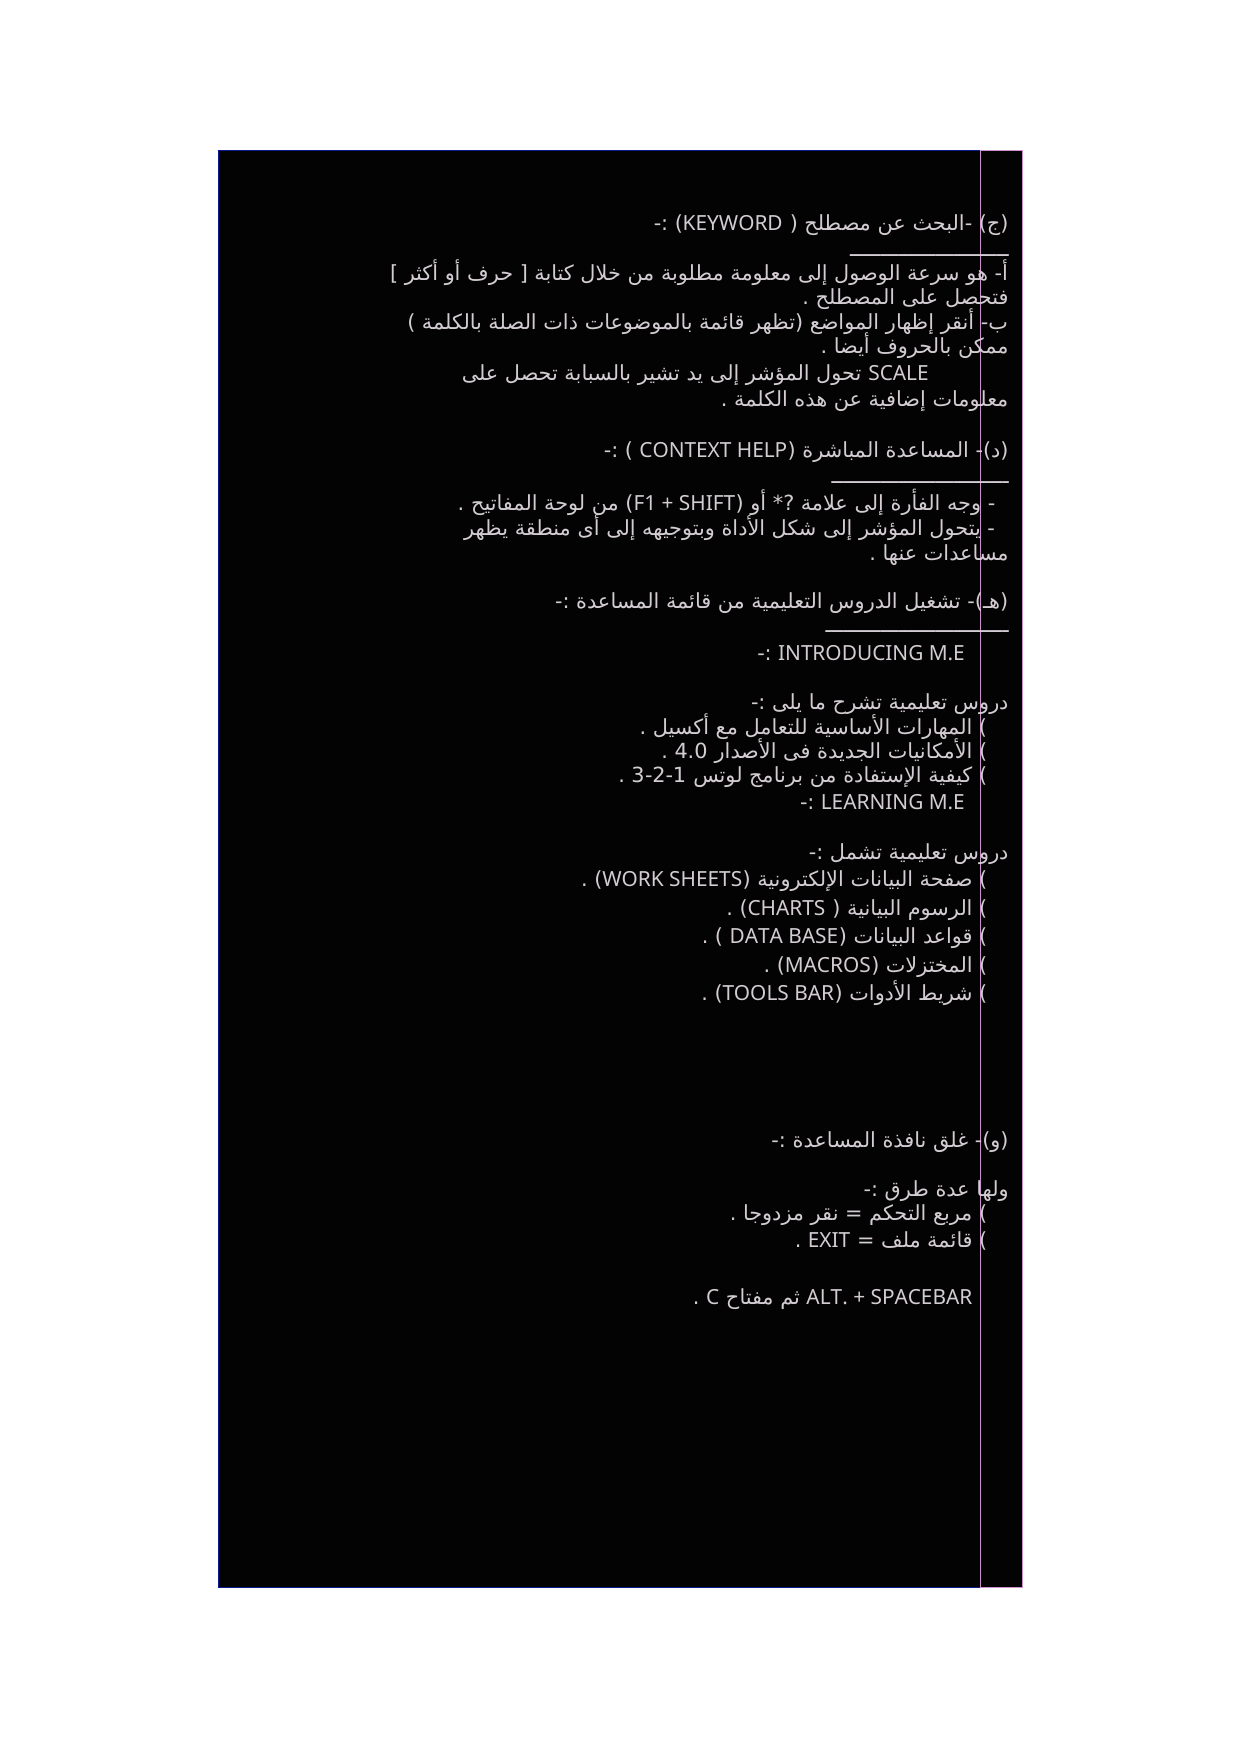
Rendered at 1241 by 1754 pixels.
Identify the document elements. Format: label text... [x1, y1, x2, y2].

table_header دورة اكسيل [219, 151, 980, 1587]
table_header [981, 151, 1022, 1587]
